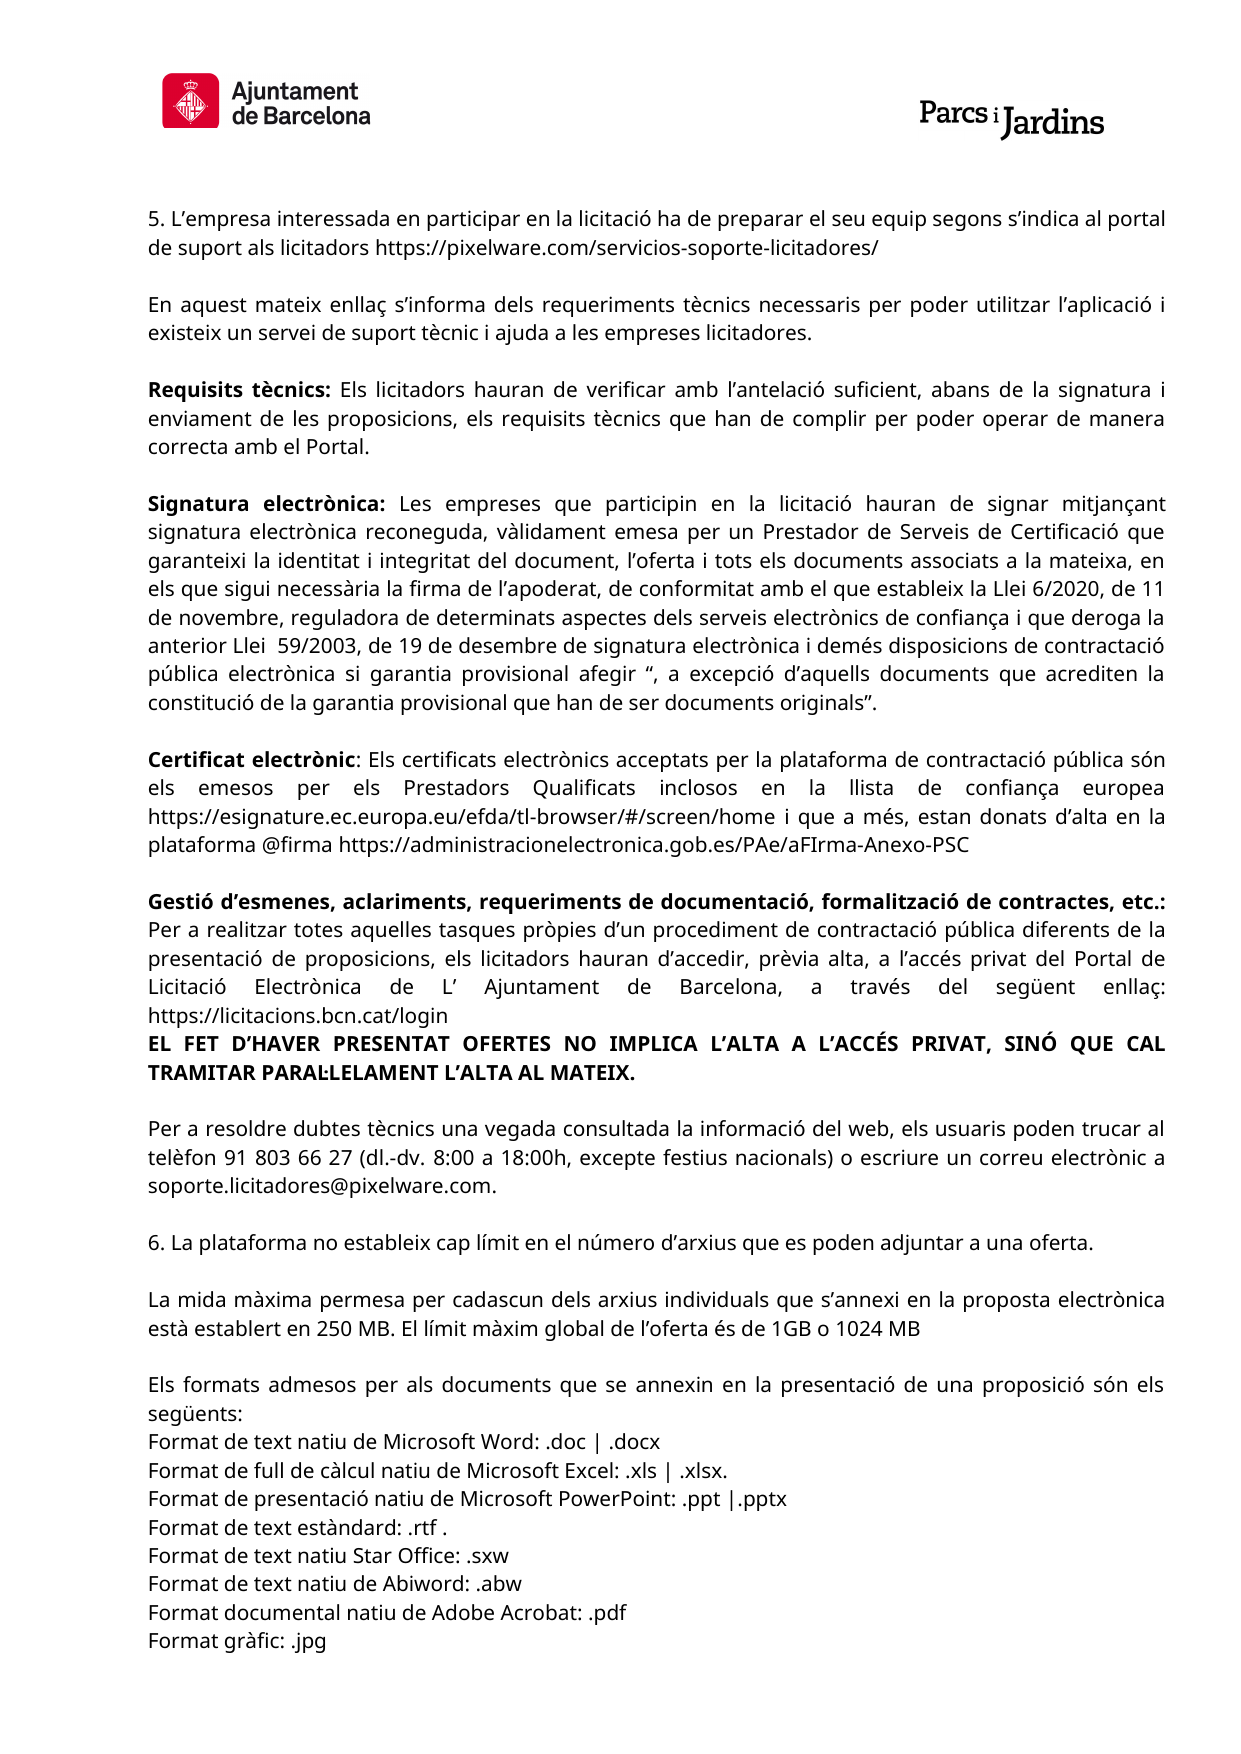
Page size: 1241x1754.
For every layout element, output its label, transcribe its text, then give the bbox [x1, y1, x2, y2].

text Format gràfic: .jpg [148, 1626, 1167, 1655]
text Requisits tècnics: Els licitadors hauran de verificar amb l’antelació suficient, abans de la signatura i enviament de les proposicions, els requisits tècnics que han de complir per poder operar de manera correcta amb el Portal. [148, 375, 1167, 461]
text Format de text natiu de Abiword: .abw [148, 1569, 1167, 1598]
text Per a resoldre dubtes tècnics una vegada consultada la informació del web, els usuaris poden trucar al telèfon 91 803 66 27 (dl.-dv. 8:00 a 18:00h, excepte festius nacionals) o escriure un correu electrònic a soporte.licitadores@pixelware.com. [148, 1114, 1167, 1200]
text Gestió d’esmenes, aclariments, requeriments de documentació, formalització de contractes, etc.: Per a realitzar totes aquelles tasques pròpies d’un procediment de contractació pública diferents de la presentació de proposicions, els licitadors hauran d’accedir, prèvia alta, a l’accés privat del Portal de Licitació Electrònica de L’ Ajuntament de Barcelona, a través del següent enllaç: https://licitacions.bcn.cat/login [148, 887, 1167, 1029]
text Format de presentació natiu de Microsoft PowerPoint: .ppt |.pptx [148, 1484, 1167, 1513]
text Signatura electrònica: Les empreses que participin en la licitació hauran de signar mitjançant signatura electrònica reconeguda, vàlidament emesa per un Prestador de Serveis de Certificació que garanteixi la identitat i integritat del document, l’oferta i tots els documents associats a la mateixa, en els que sigui necessària la firma de l’apoderat, de conformitat amb el que estableix la Llei 6/2020, de 11 de novembre, reguladora de determinats aspectes dels serveis electrònics de confiança i que deroga la anterior Llei 59/2003, de 19 de desembre de signatura electrònica i demés disposicions de contractació pública electrònica si garantia provisional afegir “, a excepció d’aquells documents que acrediten la constitució de la garantia provisional que han de ser documents originals”. [148, 489, 1167, 716]
text Format de text estàndard: .rtf . [148, 1513, 1167, 1541]
text 6. La plataforma no estableix cap límit en el número d’arxius que es poden adjuntar a una oferta. [148, 1228, 1167, 1257]
picture [162, 73, 371, 128]
text Format de text natiu Star Office: .sxw [148, 1541, 1167, 1569]
text En aquest mateix enllaç s’informa dels requeriments tècnics necessaris per poder utilitzar l’aplicació i existeix un servei de suport tècnic i ajuda a les empreses licitadores. [148, 290, 1167, 347]
text EL FET D’HAVER PRESENTAT OFERTES NO IMPLICA L’ALTA A L’ACCÉS PRIVAT, SINÓ QUE CAL TRAMITAR PARAL·LELAMENT L’ALTA AL MATEIX. [148, 1029, 1167, 1086]
text 5. L’empresa interessada en participar en la licitació ha de preparar el seu equip segons s’indica al portal de suport als licitadors https://pixelware.com/servicios-soporte-licitadores/ [148, 204, 1167, 261]
text Format documental natiu de Adobe Acrobat: .pdf [148, 1598, 1167, 1626]
text Els formats admesos per als documents que se annexin en la presentació de una proposició són els següents: [148, 1371, 1167, 1427]
text Format de text natiu de Microsoft Word: .doc | .docx [148, 1427, 1167, 1456]
picture [918, 100, 1105, 141]
text Certificat electrònic: Els certificats electrònics acceptats per la plataforma de contractació pública són els emesos per els Prestadors Qualificats inclosos en la llista de confiança europea https://esignature.ec.europa.eu/efda/tl-browser/#/screen/home i que a més, estan donats d’alta en la plataforma @firma https://administracionelectronica.gob.es/PAe/aFIrma-Anexo-PSC [148, 745, 1167, 859]
text La mida màxima permesa per cadascun dels arxius individuals que s’annexi en la proposta electrònica està establert en 250 MB. El límit màxim global de l’oferta és de 1GB o 1024 MB [148, 1285, 1167, 1342]
text Format de full de càlcul natiu de Microsoft Excel: .xls | .xlsx. [148, 1456, 1167, 1484]
